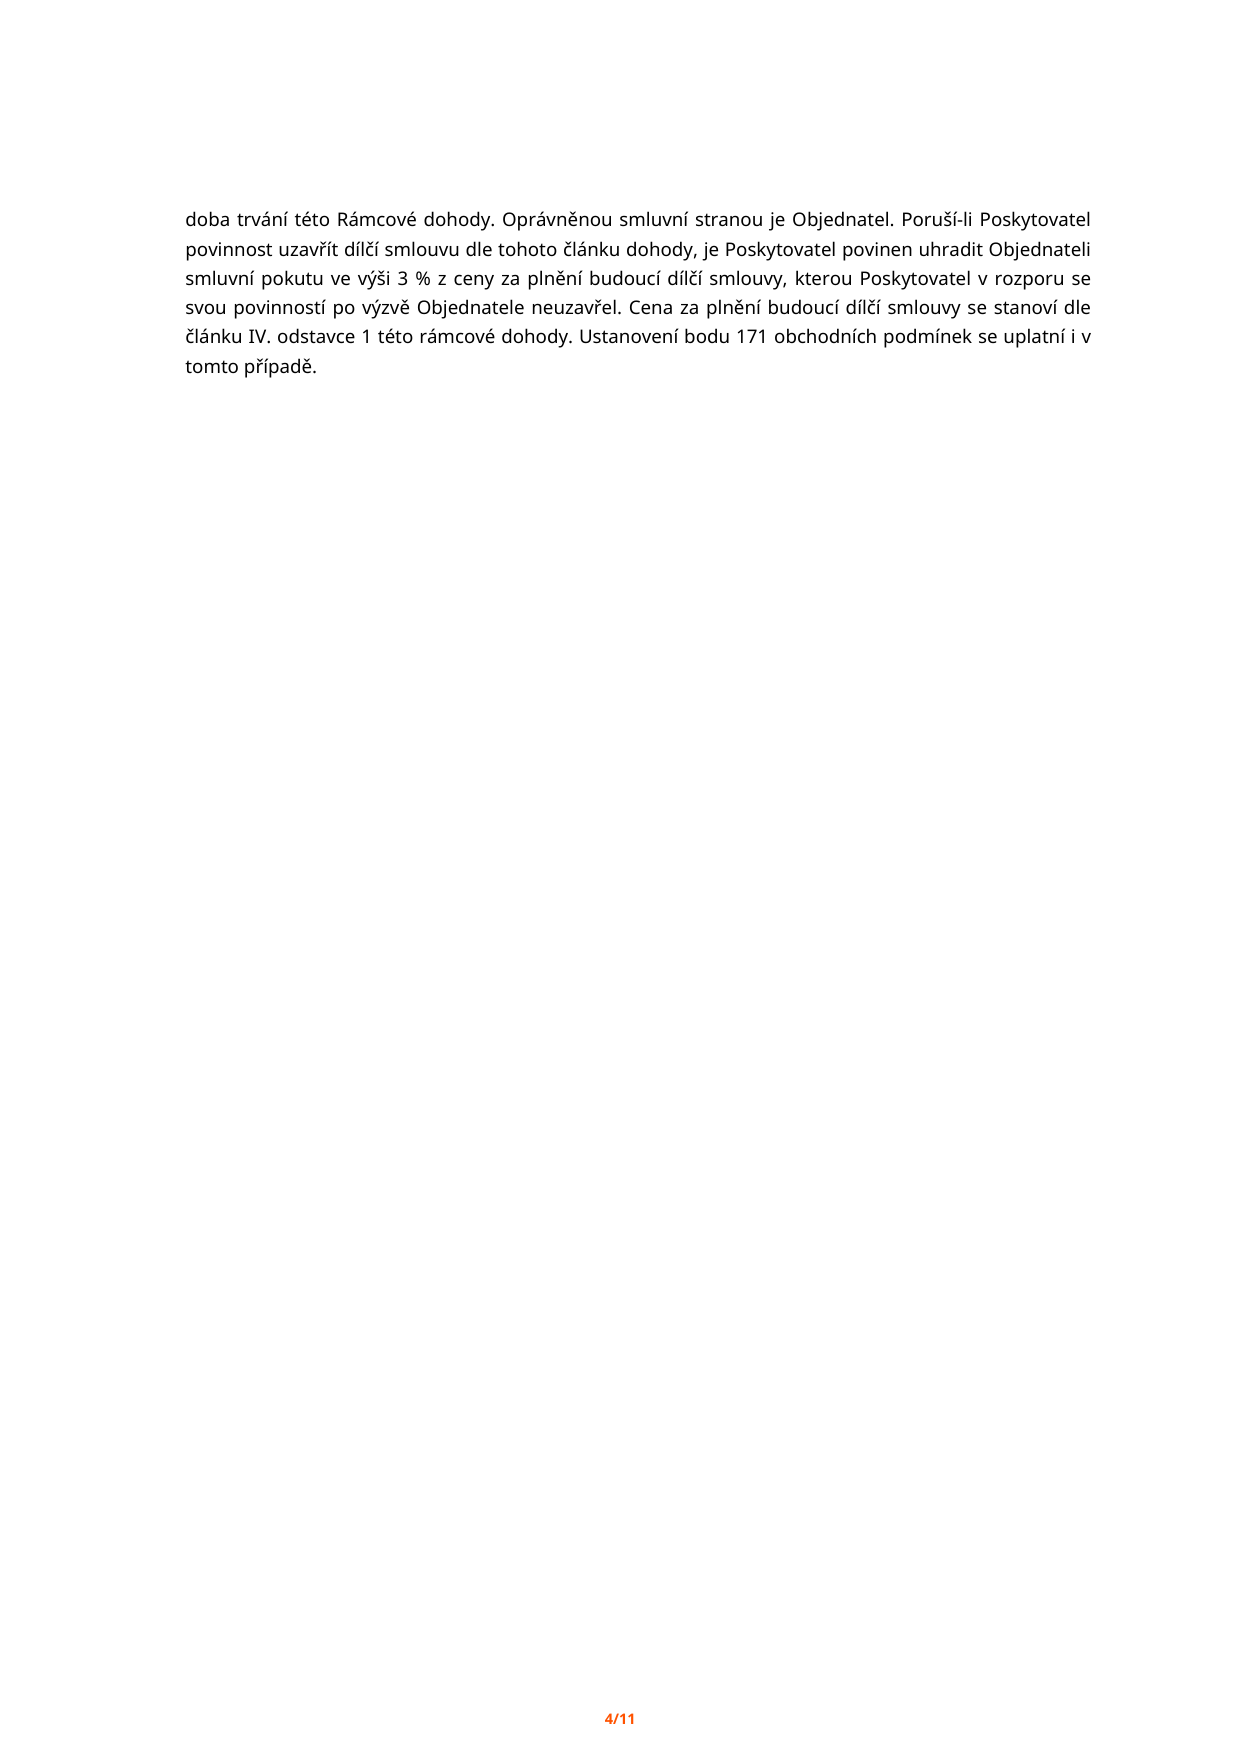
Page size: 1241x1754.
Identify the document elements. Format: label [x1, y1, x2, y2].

list [148, 207, 1093, 379]
